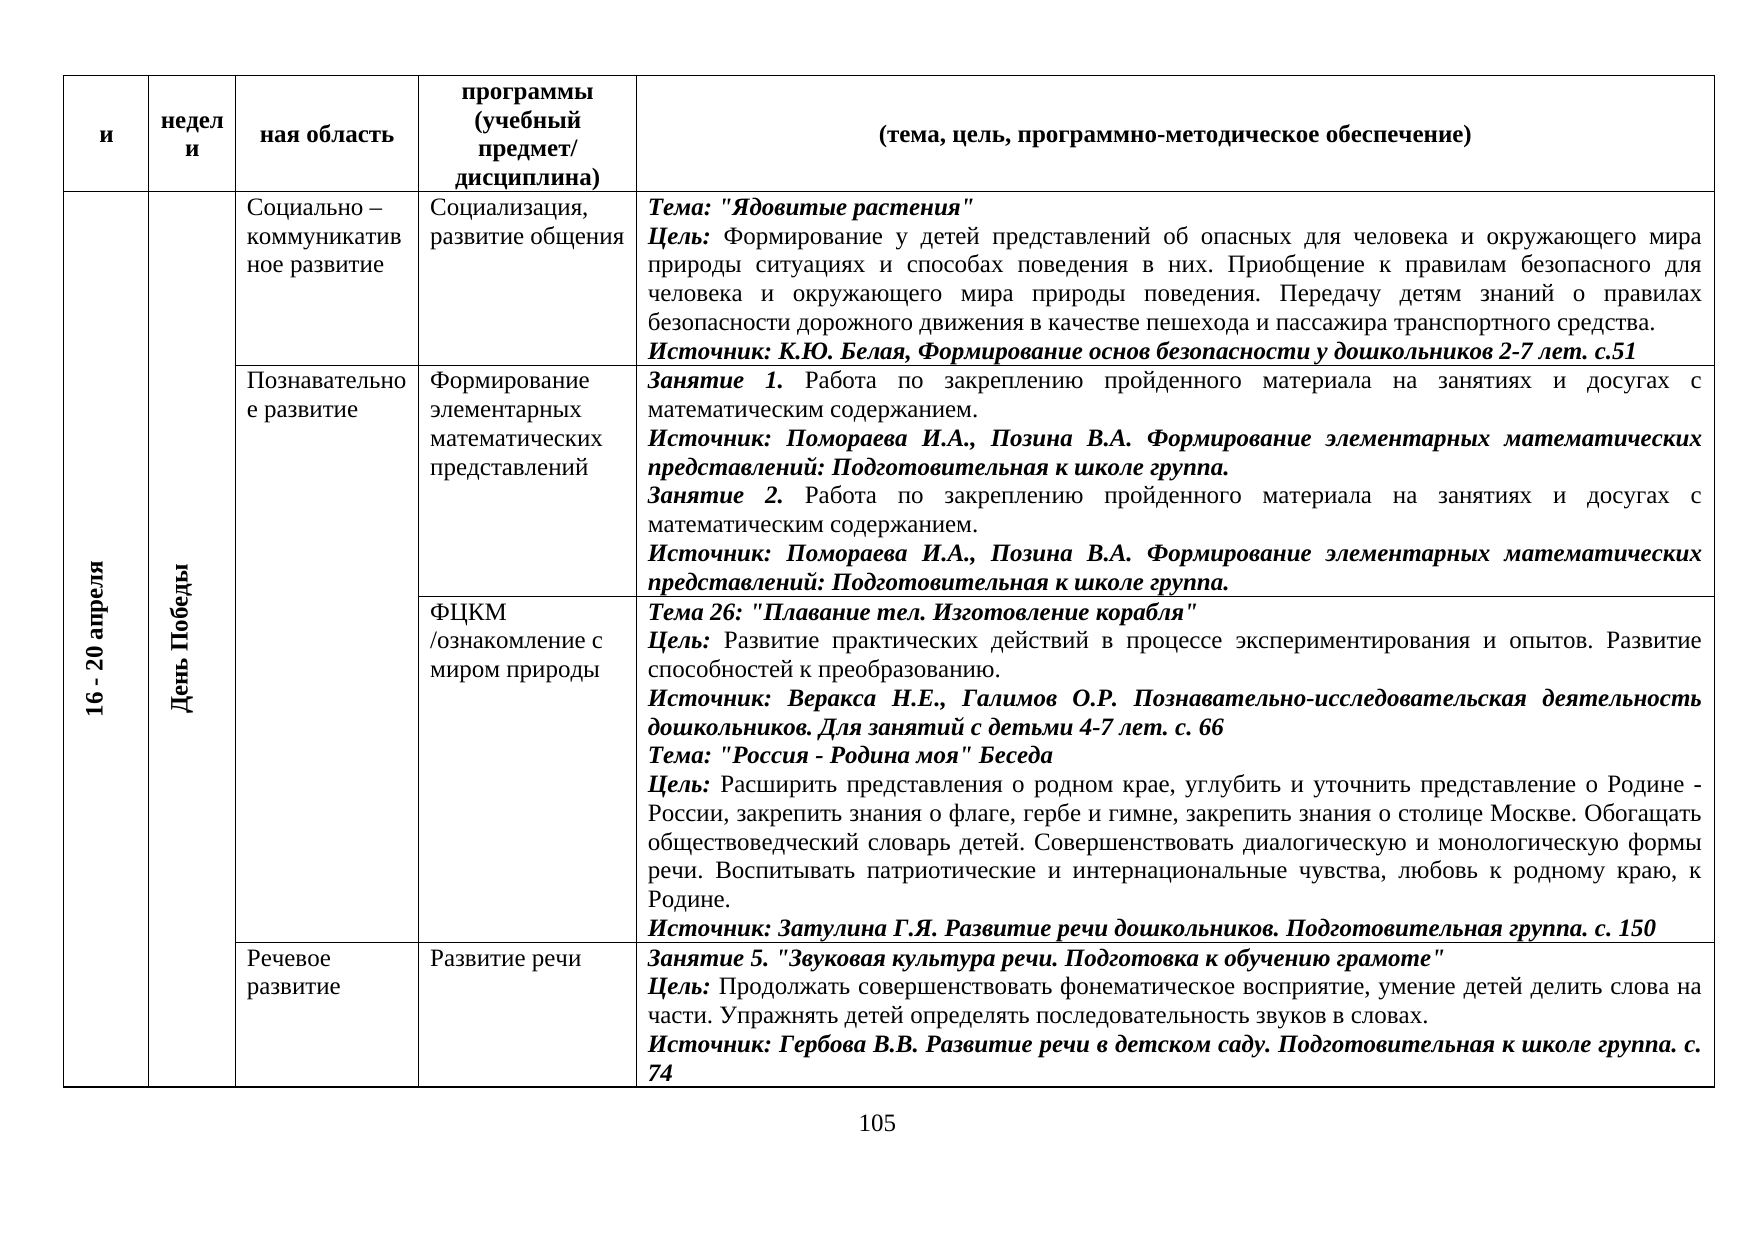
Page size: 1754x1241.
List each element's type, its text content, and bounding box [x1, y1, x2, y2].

table_header Сроки [64, 76, 148, 191]
table_cell Формирование элементарных математических представлений [419, 366, 636, 596]
table_cell Речевое развитие [236, 943, 418, 1086]
table_cell Познавательное развитие [236, 366, 418, 942]
table_cell 16 - 20 апреля [64, 192, 148, 1086]
table_cell Тема: "Ядовитые растения" Цель: Формирование у детей представлений об опасных для человека и окружающего мира природы ситуациях и способах поведения в них. Приобщение к правилам безопасного для человека и окружающего мира природы поведения. Передачу детям знаний о правилах безопасности дорожного движения в качестве пешехода и пассажира транспортного средства. Источник: К.Ю. Белая, Формирование основ безопасности у дошкольников 2-7 лет. с.51 [637, 192, 1714, 364]
table_cell Занятие 1. Работа по закреплению пройденного материала на занятиях и досугах с математическим содержанием. Источник: Помораева И.А., Позина В.А. Формирование элементарных математических представлений: Подготовительная к школе группа. Занятие 2. Работа по закреплению пройденного материала на занятиях и досугах с математическим содержанием. Источник: Помораева И.А., Позина В.А. Формирование элементарных математических представлений: Подготовительная к школе группа. [637, 366, 1714, 596]
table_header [419, 76, 636, 191]
table_header Тема недели [149, 76, 235, 191]
table_cell День Победы [149, 192, 235, 1086]
table_cell Занятие 5. "Звуковая культура речи. Подготовка к обучению грамоте" Цель: Продолжать совершенствовать фонематическое восприятие, умение детей делить слова на части. Упражнять детей определять последовательность звуков в словах. Источник: Гербова В.В. Развитие речи в детском саду. Подготовительная к школе группа. с. 74 [637, 943, 1714, 1086]
table_cell Социально –коммуникативное развитие [236, 192, 418, 364]
table_cell Развитие речи [419, 943, 636, 1086]
table_cell Социализация, развитие общения [419, 192, 636, 364]
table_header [637, 76, 1714, 191]
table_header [236, 76, 418, 191]
table_cell Тема 26: "Плавание тел. Изготовление корабля" Цель: Развитие практических действий в процессе экспериментирования и опытов. Развитие способностей к преобразованию. Источник: Веракса Н.Е., Галимов О.Р. Познавательно-исследовательская деятельность дошкольников. Для занятий с детьми 4-7 лет. с. 66 Тема: "Россия - Родина моя" Беседа Цель: Расширить представления о родном крае, углубить и уточнить представление о Родине - России, закрепить знания о флаге, гербе и гимне, закрепить знания о столице Москве. Обогащать обществоведческий словарь детей. Совершенствовать диалогическую и монологическую формы речи. Воспитывать патриотические и интернациональные чувства, любовь к родному краю, к Родине. Источник: Затулина Г.Я. Развитие речи дошкольников. Подготовительная группа. с. 150 [637, 597, 1714, 942]
table_cell ФЦКМ /ознакомление с миром природы [419, 597, 636, 942]
